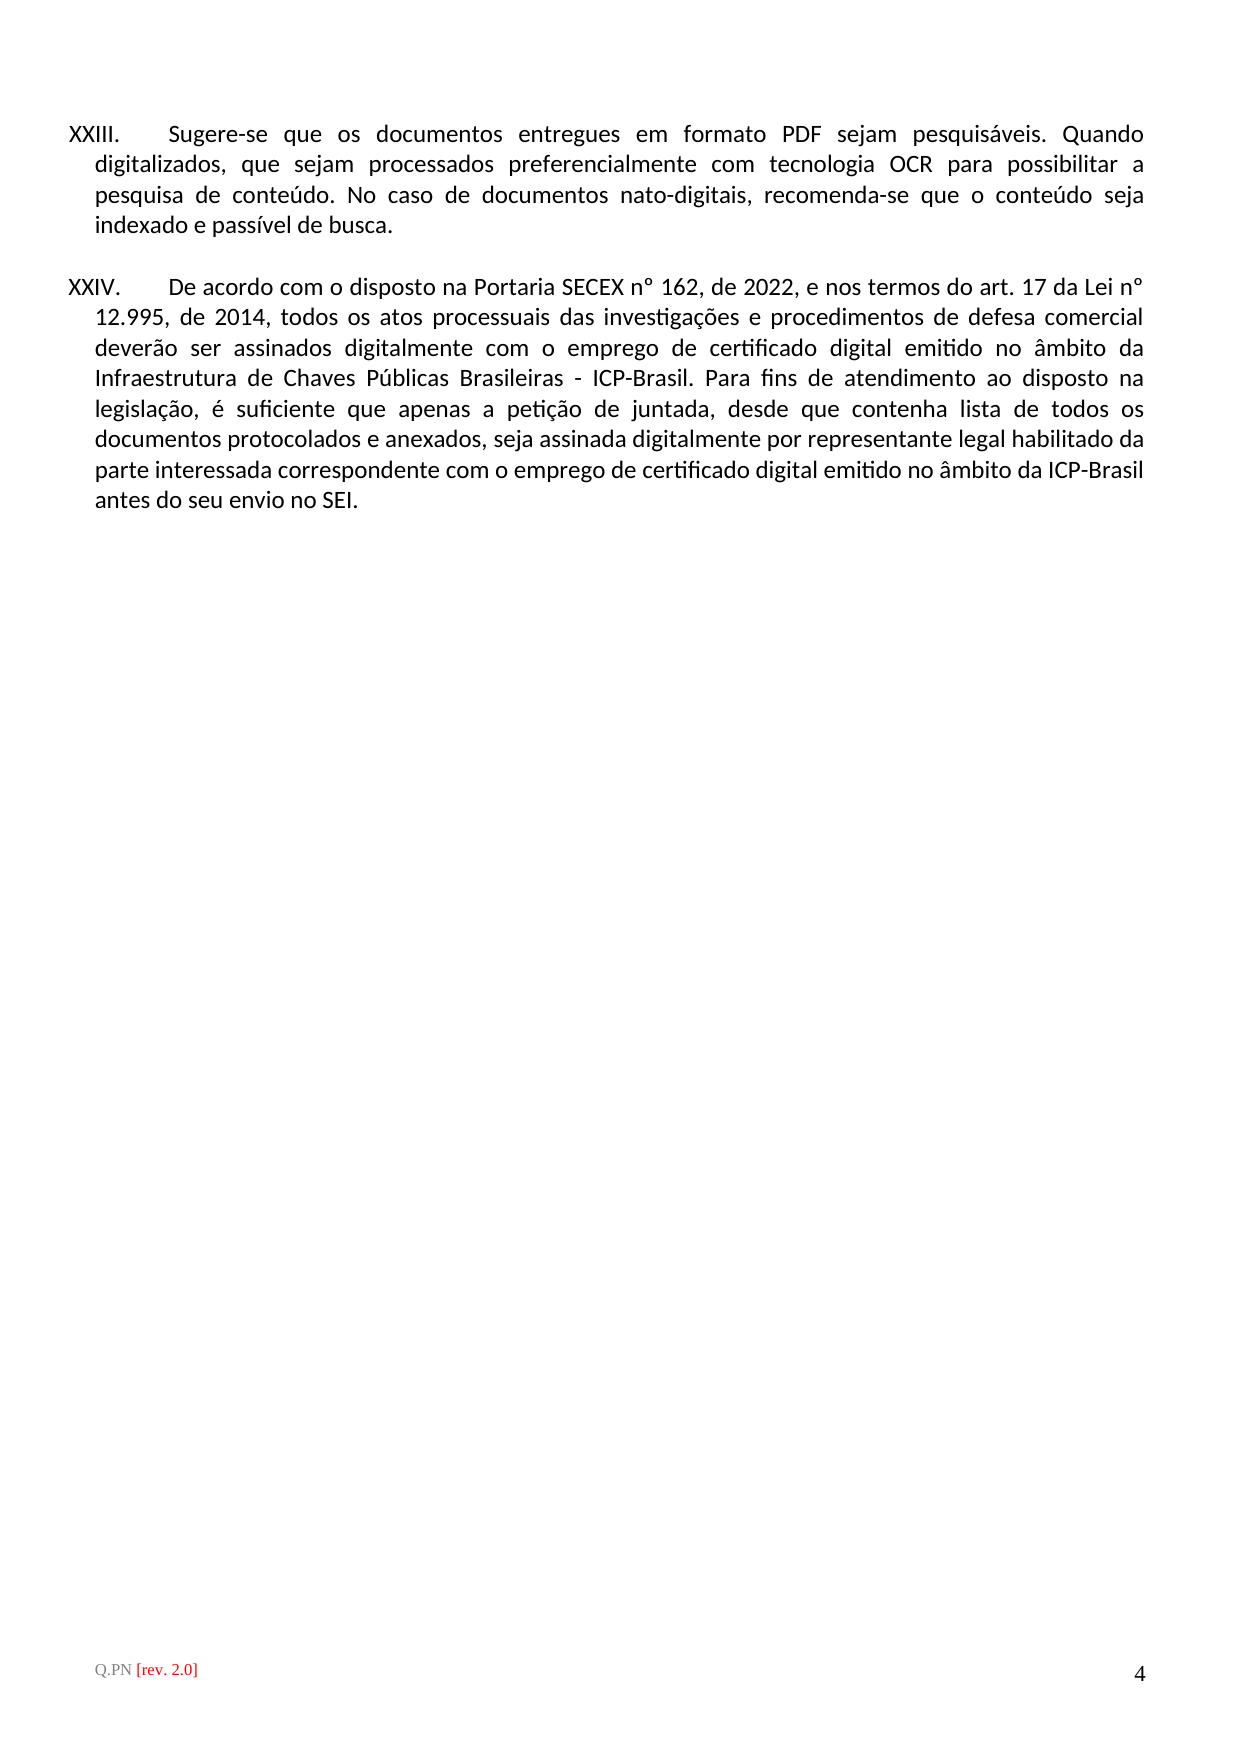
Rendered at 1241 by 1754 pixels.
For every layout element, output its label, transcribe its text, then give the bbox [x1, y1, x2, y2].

list Sugere-se que os documentos entregues em formato PDF sejam pesquisáveis. Quando digitalizados, que sejam processados preferencialmente com tecnologia OCR para possibilitar a pesquisa de conteúdo. No caso de documentos nato-digitais, recomenda-se que o conteúdo seja indexado e passível de busca. [94, 118, 1146, 240]
list De acordo com o disposto na Portaria SECEX nº 162, de 2022, e nos termos do art. 17 da Lei nº 12.995, de 2014, todos os atos processuais das investigações e procedimentos de defesa comercial deverão ser assinados digitalmente com o emprego de certificado digital emitido no âmbito da Infraestrutura de Chaves Públicas Brasileiras - ICP-Brasil. Para fins de atendimento ao disposto na legislação, é suficiente que apenas a petição de juntada, desde que contenha lista de todos os documentos protocolados e anexados, seja assinada digitalmente por representante legal habilitado da parte interessada correspondente com o emprego de certificado digital emitido no âmbito da ICP-Brasil antes do seu envio no SEI. [94, 271, 1146, 515]
